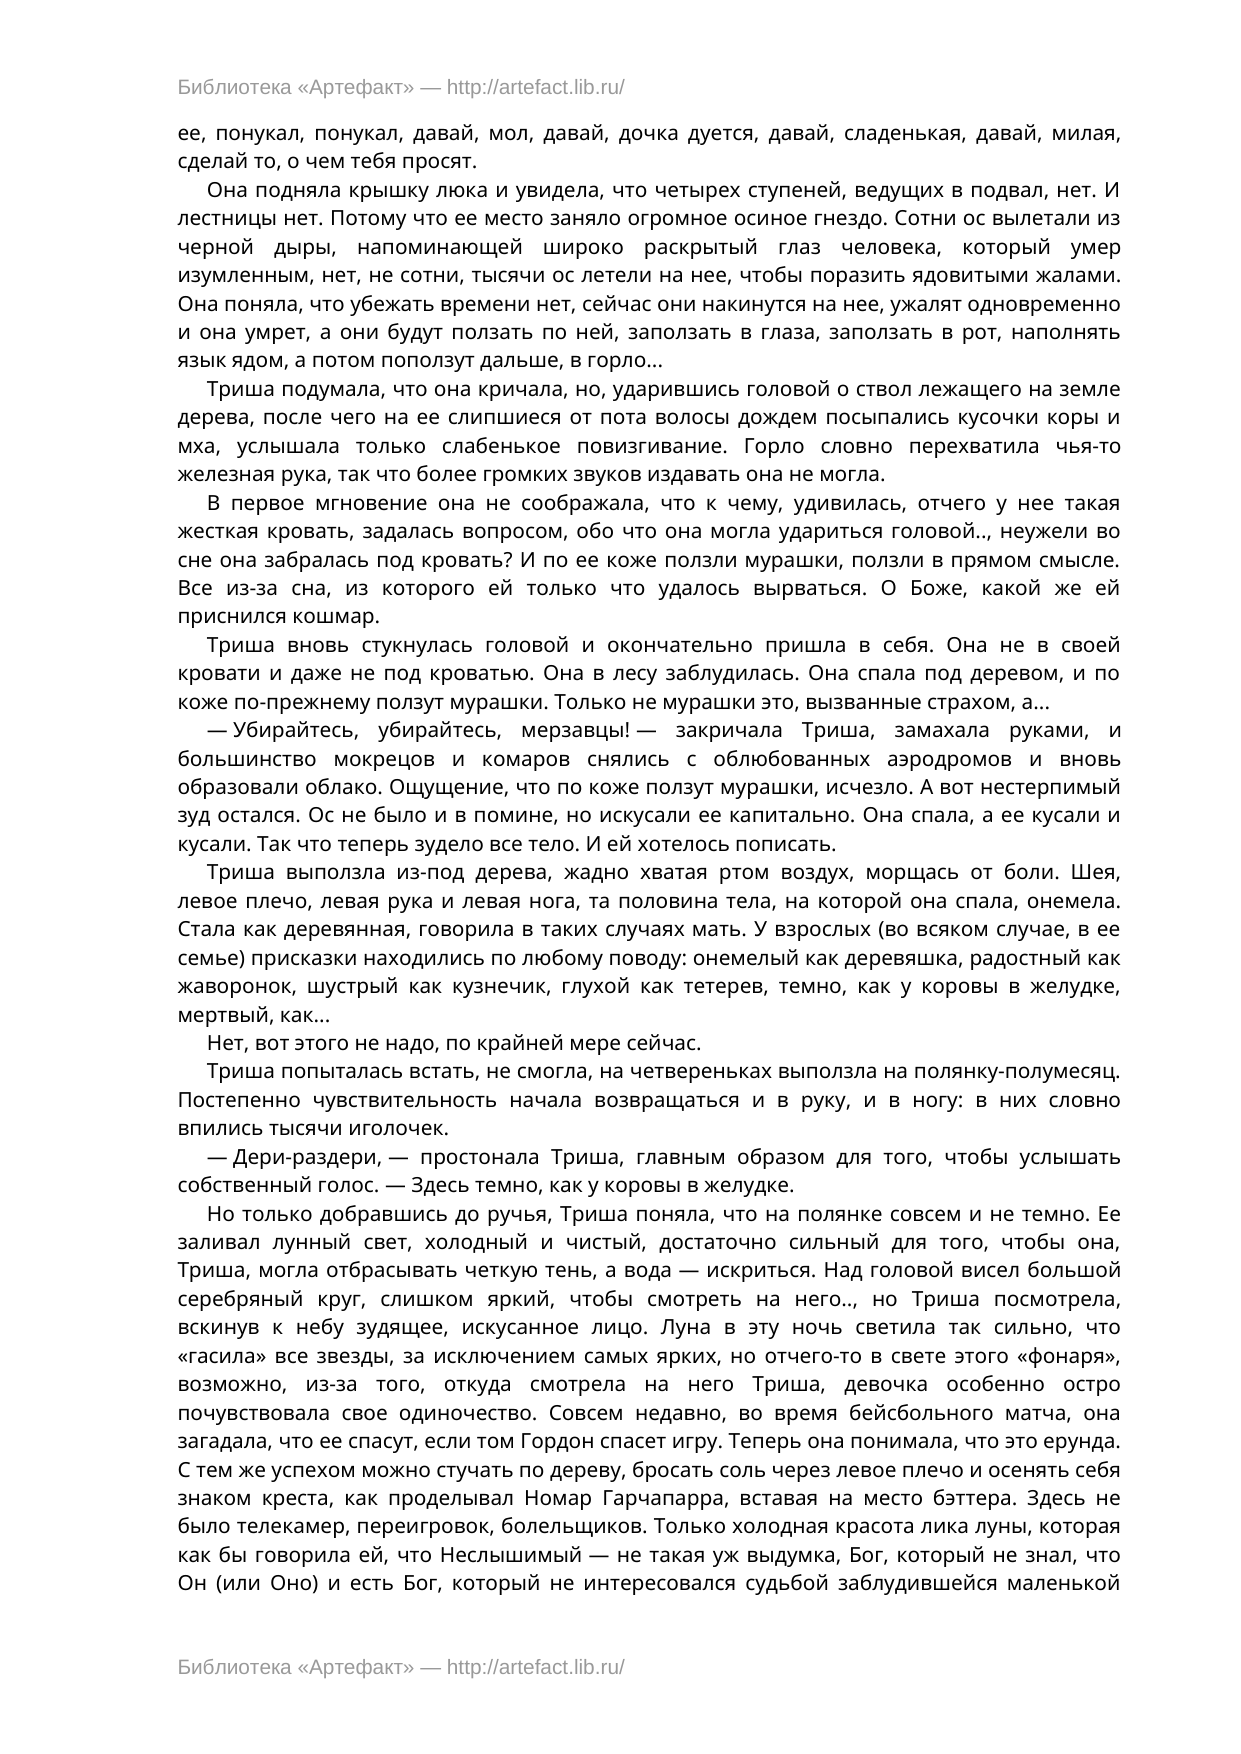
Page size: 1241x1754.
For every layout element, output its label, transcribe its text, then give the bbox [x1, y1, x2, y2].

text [177, 118, 1122, 175]
text Триша выползла из-под дерева, жадно хватая ртом воздух, морщась от боли. Шея, левое плечо, левая рука и левая нога, та половина тела, на которой она спала, онемела. Стала как деревянная, говорила в таких случаях мать. У взрослых (во всяком случае, в ее семье) присказки находились по любому поводу: онемелый как деревяшка, радостный как жаворонок, шустрый как кузнечик, глухой как тетерев, темно, как у коровы в желудке, мертвый, как... [177, 857, 1122, 1028]
text Она подняла крышку люка и увидела, что четырех ступеней, ведущих в подвал, нет. И лестницы нет. Потому что ее место заняло огромное осиное гнездо. Сотни ос вылетали из черной дыры, напоминающей широко раскрытый глаз человека, который умер изумленным, нет, не сотни, тысячи ос летели на нее, чтобы поразить ядовитыми жалами. Она поняла, что убежать времени нет, сейчас они накинутся на нее, ужалят одновременно и она умрет, а они будут ползать по ней, заползать в глаза, заползать в рот, наполнять язык ядом, а потом поползут дальше, в горло... [177, 175, 1122, 374]
text Триша вновь стукнулась головой и окончательно пришла в себя. Она не в своей кровати и даже не под кроватью. Она в лесу заблудилась. Она спала под деревом, и по коже по-прежнему ползут мурашки. Только не мурашки это, вызванные страхом, а... [177, 630, 1122, 715]
text — Убирайтесь, убирайтесь, мерзавцы! — закричала Триша, замахала руками, и большинство мокрецов и комаров снялись с облюбованных аэродромов и вновь образовали облако. Ощущение, что по коже ползут мурашки, исчезло. А вот нестерпимый зуд остался. Ос не было и в помине, но искусали ее капитально. Она спала, а ее кусали и кусали. Так что теперь зудело все тело. И ей хотелось пописать. [177, 715, 1122, 857]
text Нет, вот этого не надо, по крайней мере сейчас. [177, 1028, 1122, 1057]
text Триша попыталась встать, не смогла, на четвереньках выползла на полянку-полумесяц. Постепенно чувствительность начала возвращаться и в руку, и в ногу: в них словно впились тысячи иголочек. [177, 1057, 1122, 1142]
text — Дери-раздери, — простонала Триша, главным образом для того, чтобы услышать собственный голос. — Здесь темно, как у коровы в желудке. [177, 1142, 1122, 1199]
text В первое мгновение она не соображала, что к чему, удивилась, отчего у нее такая жесткая кровать, задалась вопросом, обо что она могла удариться головой.., неужели во сне она забралась под кровать? И по ее коже ползли мурашки, ползли в прямом смысле. Все из-за сна, из которого ей только что удалось вырваться. О Боже, какой же ей приснился кошмар. [177, 488, 1122, 630]
text Триша подумала, что она кричала, но, ударившись головой о ствол лежащего на земле дерева, после чего на ее слипшиеся от пота волосы дождем посыпались кусочки коры и мха, услышала только слабенькое повизгивание. Горло словно перехватила чья-то железная рука, так что более громких звуков издавать она не могла. [177, 374, 1122, 488]
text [177, 1199, 1122, 1597]
